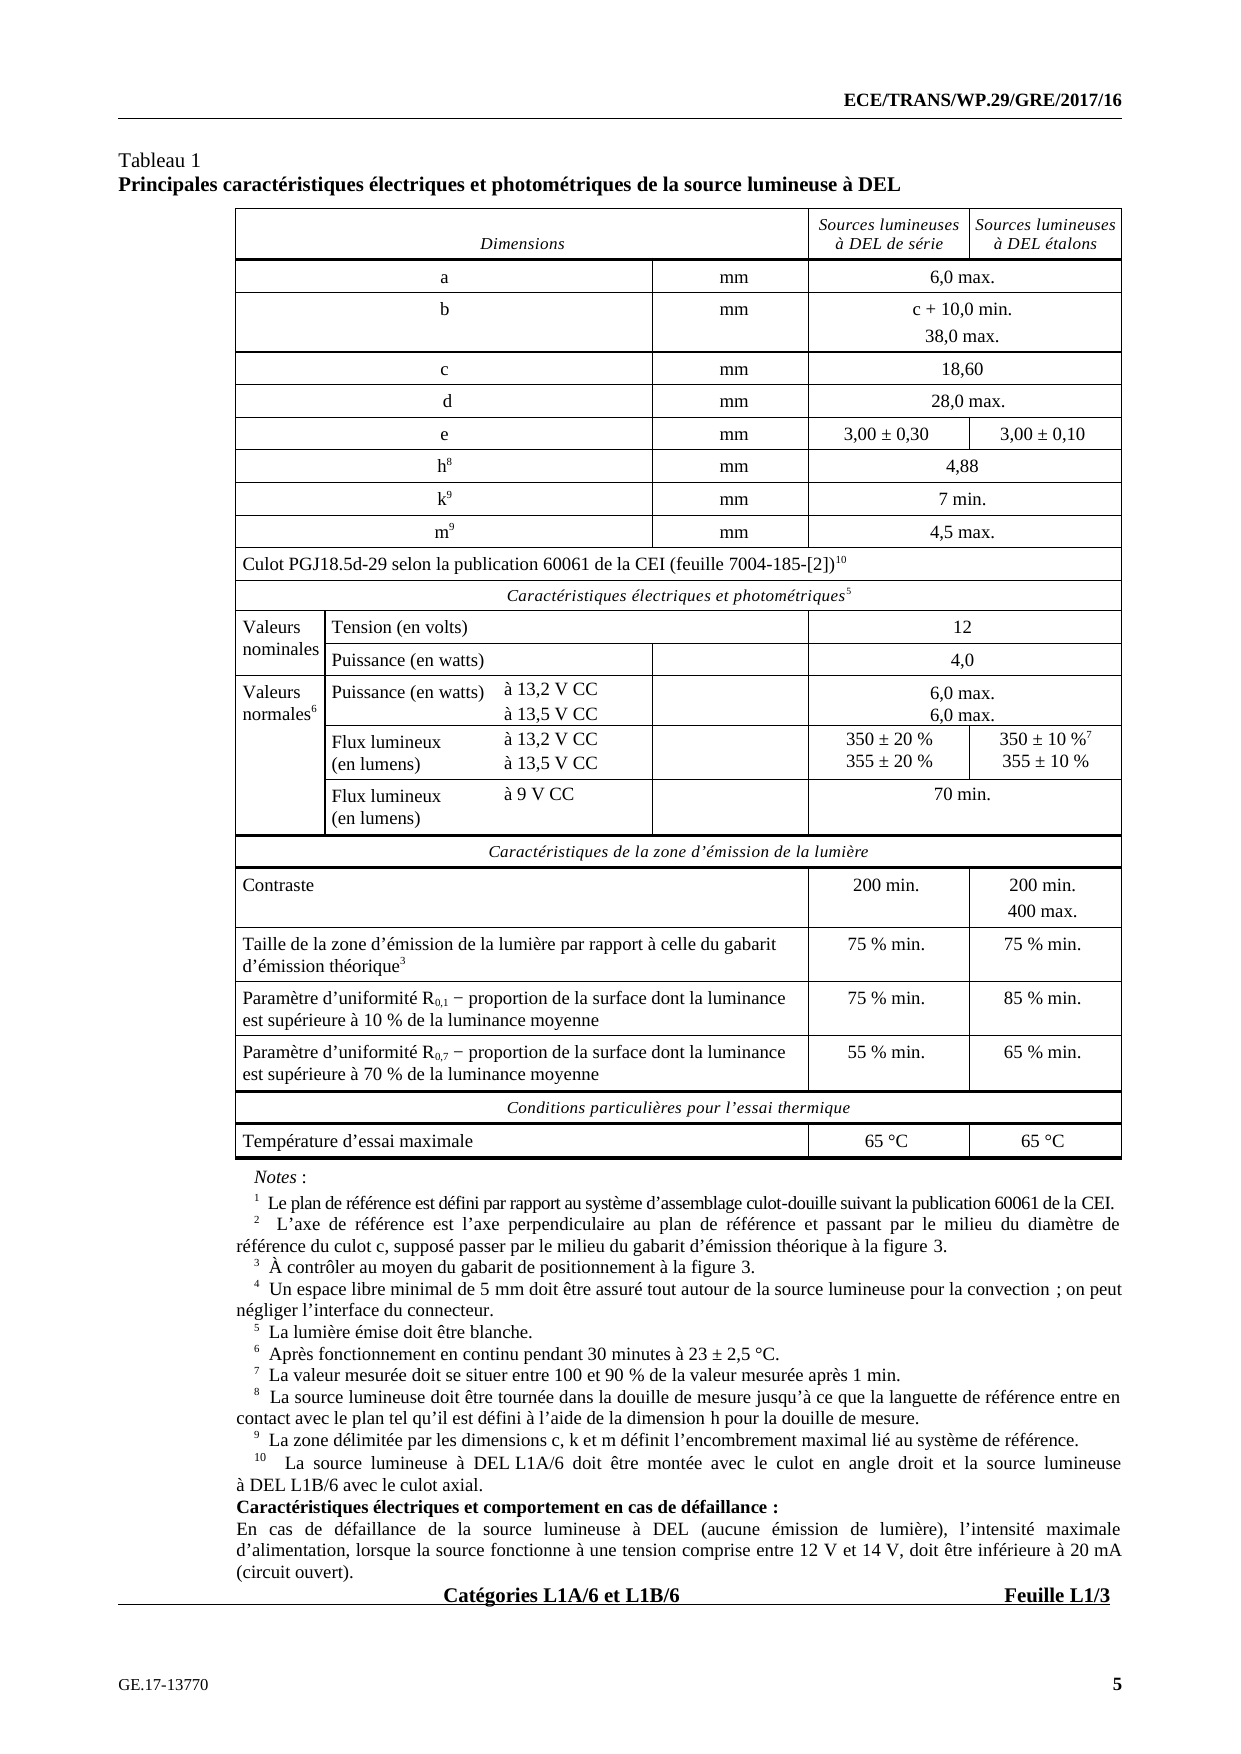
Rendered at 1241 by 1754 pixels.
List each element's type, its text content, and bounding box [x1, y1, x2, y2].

table_cell 350 ± 10 %7 355 ± 10 % [970, 726, 1121, 779]
table_cell Température d’essai maximale [236, 1125, 808, 1156]
table_cell 55 % min. [809, 1036, 969, 1089]
text 3 À contrôler au moyen du gabarit de positionnement à la figure 3. [236, 1256, 1122, 1278]
table_cell d [236, 385, 652, 417]
table_cell Paramètre d’uniformité R0,1 − proportion de la surface dont la luminance est supérieure à 10 % de la luminance moyenne [236, 982, 808, 1035]
table_cell [653, 644, 808, 675]
text Caractéristiques électriques et comportement en cas de défaillance : [236, 1496, 1004, 1517]
table_cell 75 % min. [970, 928, 1121, 981]
text 7 La valeur mesurée doit se situer entre 100 et 90 % de la valeur mesurée après 1 min. [236, 1364, 1122, 1386]
table_cell Puissance (en watts) [326, 644, 652, 675]
table_cell b [236, 293, 652, 351]
text 6 Après fonctionnement en continu pendant 30 minutes à 23 ± 2,5 °C. [236, 1342, 1122, 1364]
table_cell mm [653, 293, 808, 351]
table_cell Paramètre d’uniformité R0,7 − proportion de la surface dont la luminance est supérieure à 70 % de la luminance moyenne [236, 1036, 808, 1089]
table_cell Tension (en volts) [326, 611, 808, 642]
table_cell [653, 676, 808, 725]
table_cell c + 10,0 min. 38,0 max. [809, 293, 1121, 351]
table_cell a [236, 261, 652, 292]
table_cell Caractéristiques électriques et photométriques5 [236, 581, 1121, 610]
text 2 L’axe de référence est l’axe perpendiculaire au plan de référence et passant par le milieu du diamètre de référence du culot c, supposé passer par le milieu du gabarit d’émission théorique à la figure 3. [236, 1213, 1122, 1256]
text 8 La source lumineuse doit être tournée dans la douille de mesure jusqu’à ce que la languette de référence entre en contact avec le plan tel qu’il est défini à l’aide de la dimension h pour la douille de mesure. [236, 1386, 1122, 1429]
table_cell 12 [809, 611, 1121, 642]
table_cell à 13,2 V CC [486, 726, 652, 750]
table_header Sources lumineuses à DEL de série [809, 209, 969, 258]
table_cell Caractéristiques de la zone d’émission de la lumière [236, 837, 1121, 866]
table_cell 200 min. 400 max. [970, 869, 1121, 927]
table_cell 7 min. [809, 483, 1121, 514]
table_cell m9 [236, 516, 652, 547]
table_cell mm [653, 353, 808, 384]
table_cell 28,0 max. [809, 385, 1121, 417]
text 9 La zone délimitée par les dimensions c, k et m définit l’encombrement maximal lié au système de référence. [236, 1429, 1122, 1450]
text 1 Le plan de référence est défini par rapport au système d’assemblage culot-douille suivant la publication 60061 de la CEI. [236, 1192, 1122, 1213]
text En cas de défaillance de la source lumineuse à DEL (aucune émission de lumière), l’intensité maximale d’alimentation, lorsque la source fonctionne à une tension comprise entre 12 V et 14 V, doit être inférieure à 20 mA (circuit ouvert). [236, 1517, 1122, 1582]
table_cell [653, 726, 808, 779]
text Notes : [236, 1166, 1004, 1187]
text 5 La lumière émise doit être blanche. [236, 1321, 1122, 1342]
table_cell 75 % min. [809, 928, 969, 981]
text 10 La source lumineuse à DEL L1A/6 doit être montée avec le culot en angle droit et la source lumineuse à DEL L1B/6 avec le culot axial. [236, 1450, 1122, 1496]
table_cell h8 [236, 450, 652, 482]
table_cell mm [653, 450, 808, 482]
table_cell Flux lumineux (en lumens) [326, 780, 486, 833]
table_cell 65 °C [970, 1125, 1121, 1156]
table_cell Conditions particulières pour l’essai thermique [236, 1093, 1121, 1122]
table_cell c [236, 353, 652, 384]
table_cell Taille de la zone d’émission de la lumière par rapport à celle du gabarit d’émission théorique3 [236, 928, 808, 981]
table_cell 18,60 [809, 353, 1121, 384]
table_cell Valeurs normales6 [236, 676, 324, 833]
table_cell mm [653, 418, 808, 449]
table_cell 65 % min. [970, 1036, 1121, 1089]
table_cell e [236, 418, 652, 449]
table_cell mm [653, 516, 808, 547]
table_header Sources lumineuses à DEL étalons [970, 209, 1121, 258]
table_cell 85 % min. [970, 982, 1121, 1035]
table_cell 200 min. [809, 869, 969, 927]
table_cell mm [653, 261, 808, 292]
table_cell à 13,5 V CC [486, 750, 652, 779]
table_cell 3,00 ± 0,10 [970, 418, 1121, 449]
table_cell 350 ± 20 % 355 ± 20 % [809, 726, 969, 779]
table_cell Culot PGJ18.5d-29 selon la publication 60061 de la CEI (feuille 7004-185-[2])10 [236, 548, 1121, 580]
table_cell mm [653, 483, 808, 514]
table_cell 70 min. [809, 780, 1121, 833]
table_cell à 9 V CC [486, 780, 652, 833]
table_cell 3,00 ± 0,30 [809, 418, 969, 449]
table_cell Valeurs nominales [236, 611, 324, 675]
table_cell Puissance (en watts) [326, 676, 486, 725]
table_cell 4,5 max. [809, 516, 1121, 547]
table_cell Contraste [236, 869, 808, 927]
text 4 Un espace libre minimal de 5 mm doit être assuré tout autour de la source lumineuse pour la convection ; on peut négliger l’interface du connecteur. [236, 1278, 1122, 1321]
table_cell à 13,2 V CC [486, 676, 652, 700]
text Catégories L1A/6 et L1B/6 Feuille L1/3 [118, 1582, 1122, 1607]
table_cell mm [653, 385, 808, 417]
table_cell 6,0 max. 6,0 max. [809, 676, 1121, 725]
table_cell à 13,5 V CC [486, 700, 652, 725]
subtitle Tableau 1 Principales caractéristiques électriques et photométriques de la source lumineuse à DEL [118, 148, 1122, 196]
table_header Dimensions [236, 209, 808, 258]
table_cell 6,0 max. [809, 261, 1121, 292]
table_cell 4,88 [809, 450, 1121, 482]
table_cell 75 % min. [809, 982, 969, 1035]
table_cell 4,0 [809, 644, 1121, 675]
table_cell Flux lumineux (en lumens) [326, 726, 486, 779]
table_cell 65 °C [809, 1125, 969, 1156]
table_cell k9 [236, 483, 652, 514]
table_cell [653, 780, 808, 833]
